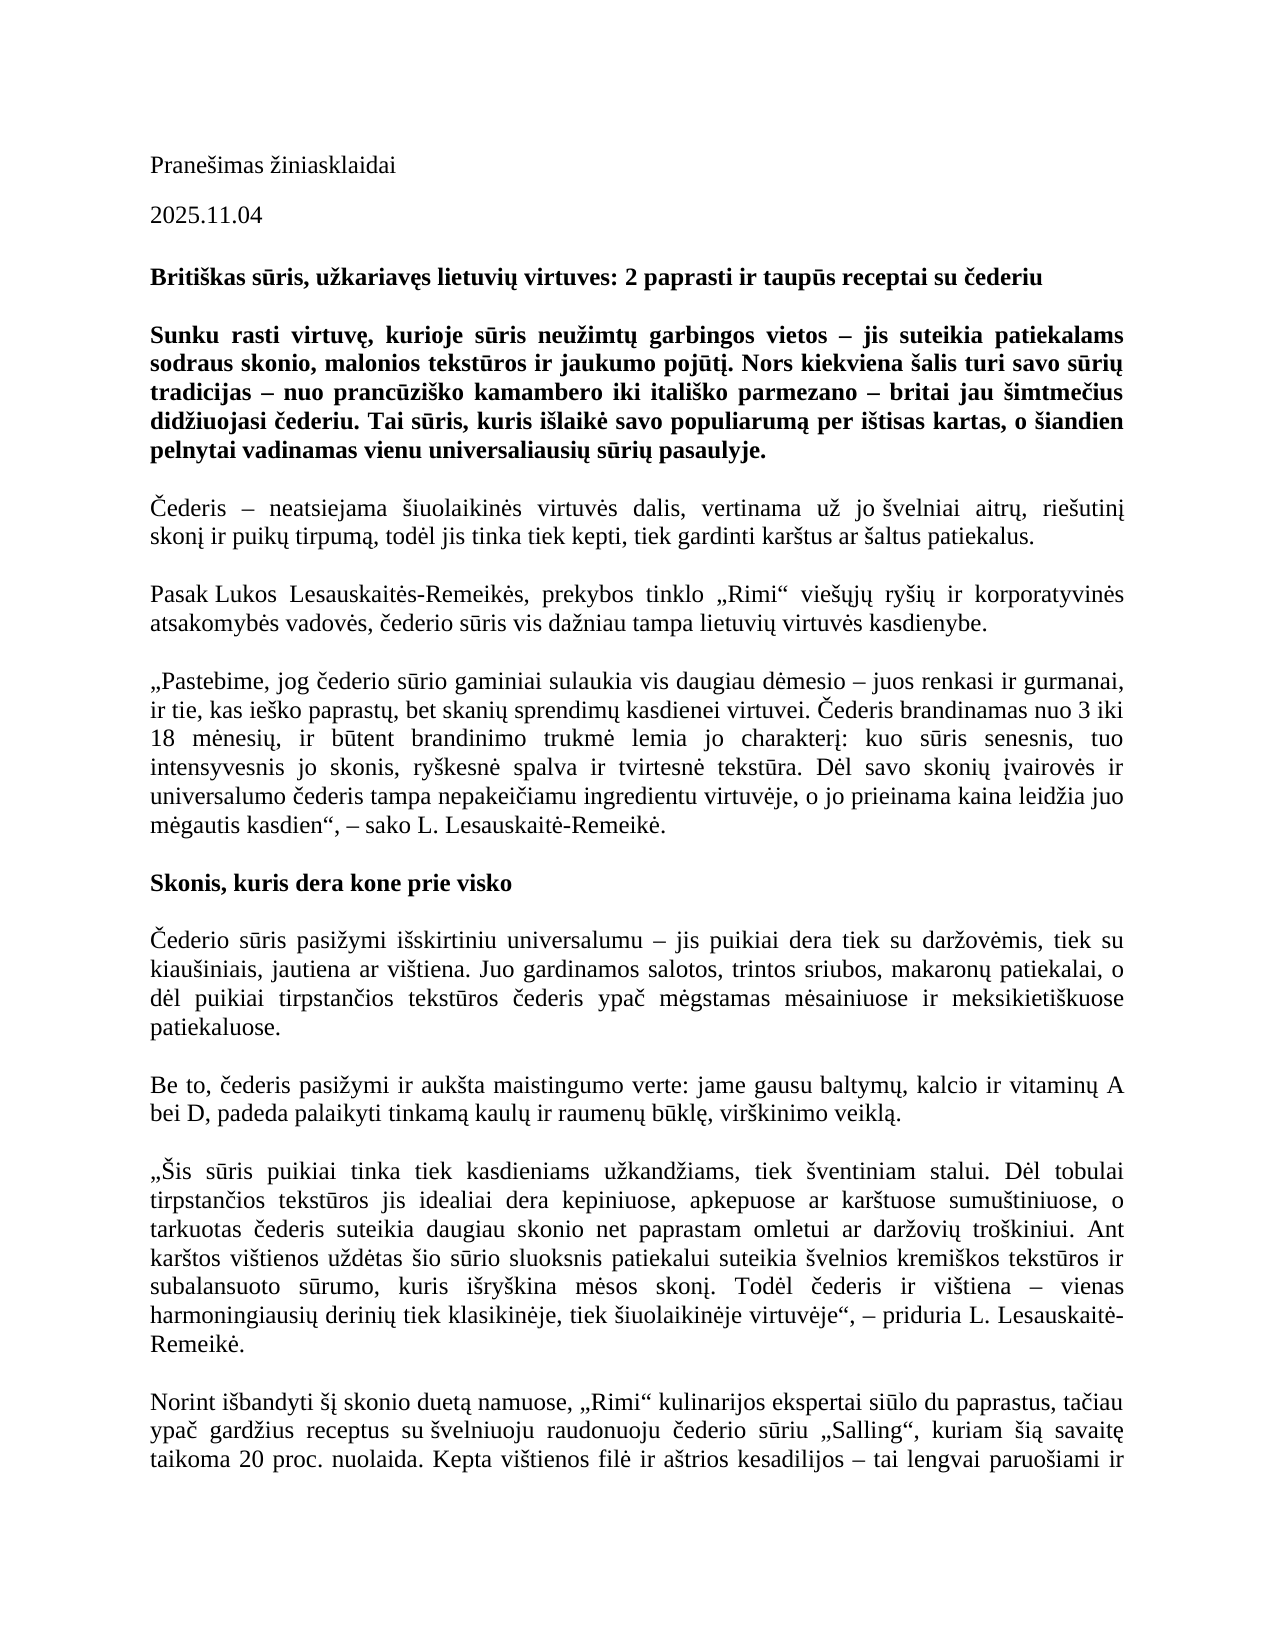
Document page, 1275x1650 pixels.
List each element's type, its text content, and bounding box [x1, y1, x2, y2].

text Čederio sūris pasižymi išskirtiniu universalumu – jis puikiai dera tiek su daržovėmis, tiek su kiaušiniais, jautiena ar vištiena. Juo gardinamos salotos, trintos sriubos, makaronų patiekalai, o dėl puikiai tirpstančios tekstūros čederis ypač mėgstamas mėsainiuose ir meksikietiškuose patiekaluose. [150, 926, 1125, 1041]
text Pasak Lukos Lesauskaitės-Remeikės, prekybos tinklo „Rimi“ viešųjų ryšių ir korporatyvinės atsakomybės vadovės, čederio sūris vis dažniau tampa lietuvių virtuvės kasdienybe. [150, 579, 1125, 637]
text 2025.11.04 [150, 200, 1125, 228]
text Skonis, kuris dera kone prie visko [150, 868, 1125, 896]
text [150, 1387, 1125, 1473]
text Čederis – neatsiejama šiuolaikinės virtuvės dalis, vertinama už jo švelniai aitrų, riešutinį skonį ir puikų tirpumą, todėl jis tinka tiek kepti, tiek gardinti karštus ar šaltus patiekalus. [150, 493, 1125, 550]
text „Pastebime, jog čederio sūrio gaminiai sulaukia vis daugiau dėmesio – juos renkasi ir gurmanai, ir tie, kas ieško paprastų, bet skanių sprendimų kasdienei virtuvei. Čederis brandinamas nuo 3 iki 18 mėnesių, ir būtent brandinimo trukmė lemia jo charakterį: kuo sūris senesnis, tuo intensyvesnis jo skonis, ryškesnė spalva ir tvirtesnė tekstūra. Dėl savo skonių įvairovės ir universalumo čederis tampa nepakeičiamu ingredientu virtuvėje, o jo prieinama kaina leidžia juo mėgautis kasdien“, – sako L. Lesauskaitė-Remeikė. [150, 666, 1125, 838]
text Pranešimas žiniasklaidai [150, 150, 1125, 179]
text Be to, čederis pasižymi ir aukšta maistingumo verte: jame gausu baltymų, kalcio ir vitaminų A bei D, padeda palaikyti tinkamą kaulų ir raumenų būklę, virškinimo veiklą. [150, 1070, 1125, 1127]
text Sunku rasti virtuvę, kurioje sūris neužimtų garbingos vietos – jis suteikia patiekalams sodraus skonio, malonios tekstūros ir jaukumo pojūtį. Nors kiekviena šalis turi savo sūrių tradicijas – nuo prancūziško kamambero iki itališko parmezano – britai jau šimtmečius didžiuojasi čederiu. Tai sūris, kuris išlaikė savo populiarumą per ištisas kartas, o šiandien pelnytai vadinamas vienu universaliausių sūrių pasaulyje. [150, 320, 1125, 463]
text Britiškas sūris, užkariavęs lietuvių virtuves: 2 paprasti ir taupūs receptai su čederiu [150, 262, 1125, 291]
text „Šis sūris puikiai tinka tiek kasdieniams užkandžiams, tiek šventiniam stalui. Dėl tobulai tirpstančios tekstūros jis idealiai dera kepiniuose, apkepuose ar karštuose sumuštiniuose, o tarkuotas čederis suteikia daugiau skonio net paprastam omletui ar daržovių troškiniui. Ant karštos vištienos uždėtas šio sūrio sluoksnis patiekalui suteikia švelnios kremiškos tekstūros ir subalansuoto sūrumo, kuris išryškina mėsos skonį. Todėl čederis ir vištiena – vienas harmoningiausių derinių tiek klasikinėje, tiek šiuolaikinėje virtuvėje“, – priduria L. Lesauskaitė-Remeikė. [150, 1156, 1125, 1358]
